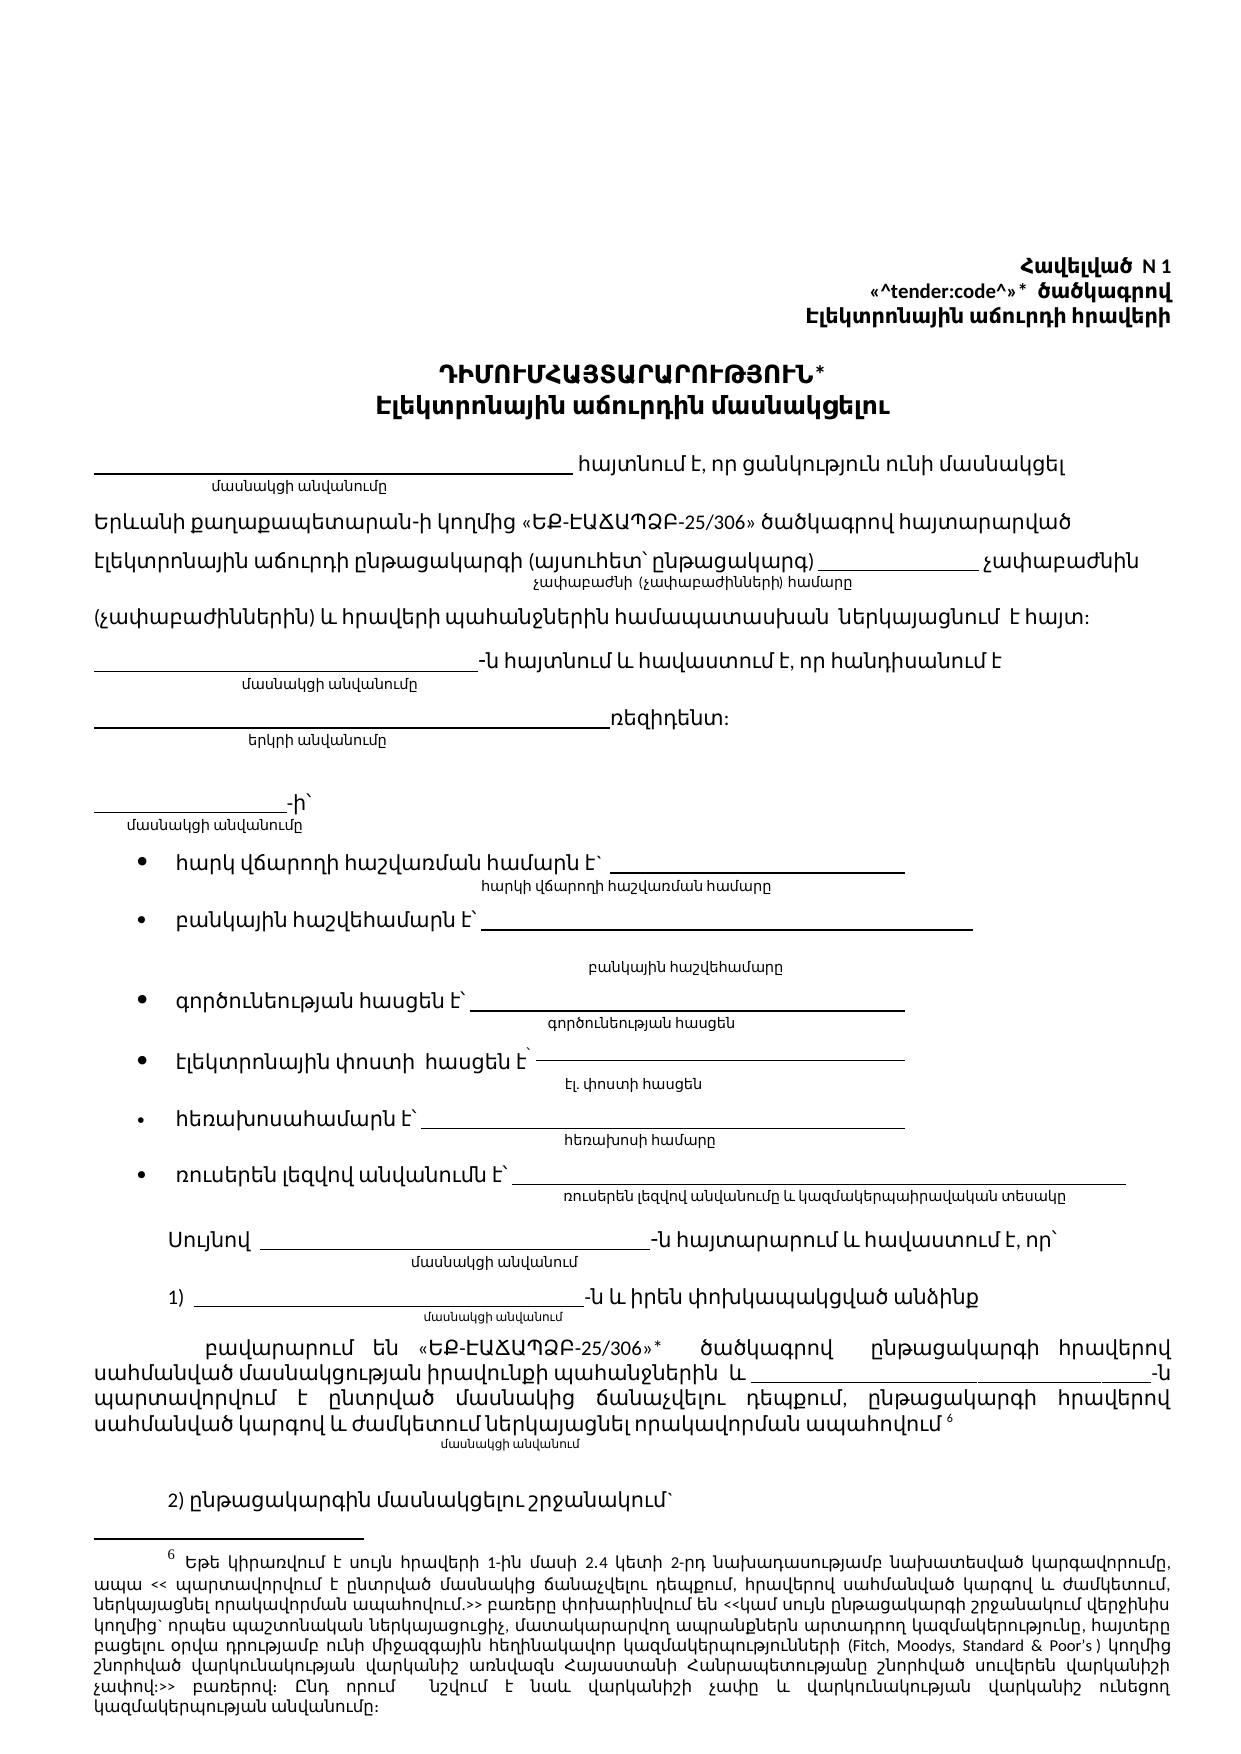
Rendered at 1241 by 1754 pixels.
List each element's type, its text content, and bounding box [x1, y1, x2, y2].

text հարկի վճարողի հաշվառման համարը [94, 877, 1171, 907]
text հայտնում է, որ ցանկություն ունի մասնակցել [94, 451, 1171, 477]
text մասնակցի անվանումը [94, 675, 1171, 706]
list հարկ վճարողի հաշվառման համարն է` [138, 846, 1171, 877]
list բանկային հաշվեհամարն է՝ [138, 907, 1171, 958]
text բանկային հաշվեհամարը [94, 958, 1171, 989]
text էլեկտրոնային աճուրդի ընթացակարգի (այսուհետ՝ ընթացակարգ) չափաբաժնին [94, 548, 1171, 573]
text Սույնով -ն հայտարարում և հավաստում է, որ՝ [94, 1223, 1171, 1253]
text Հավելված N 1 [94, 253, 1171, 278]
text մասնակցի անվանում [94, 1436, 1171, 1462]
text մասնակցի անվանումը [94, 477, 1171, 507]
list էլեկտրոնային փոստի հասցեն է՝ [138, 1045, 1171, 1075]
text ռեզիդենտ: [94, 706, 1171, 731]
text 2) ընթացակարգին մասնակցելու շրջանակում` [94, 1487, 1171, 1513]
text Երևանի քաղաքապետարան-ի կողմից «ԵՔ-ԷԱՃԱՊՁԲ-25/306» ծածկագրով հայտարարված [94, 507, 1171, 535]
subtitle Էլեկտրոնային աճուրդին մասնակցելու [94, 390, 1171, 421]
text մասնակցի անվանում [94, 1253, 1171, 1284]
text «^tender:code^»* ծածկագրով [94, 278, 1171, 304]
text հեռախոսի համարը [462, 1131, 1171, 1162]
text -ն հայտնում և հավաստում է, որ հանդիսանում է [94, 644, 1171, 675]
text (չափաբաժիններին) և հրավերի պահանջներին համապատասխան ներկայացնում է հայտ: [94, 604, 1171, 629]
text -ի՝ [94, 790, 1171, 816]
text չափաբաժնի (չափաբաժինների) համարը [94, 573, 1171, 604]
text մասնակցի անվանումը [94, 816, 1171, 846]
list հեռախոսահամարն է՝ [138, 1106, 1171, 1131]
text բավարարում են «ԵՔ-ԷԱՃԱՊՁԲ-25/306»* ծածկագրով ընթացակարգի հրավերով սահմանված մասնակցության իրավունքի պահանջներին և -ն պարտավորվում է ընտրված մասնակից ճանաչվելու դեպքում, ընթացակարգի հրավերով սահմանված կարգով և ժամկետում ներկայացնել որակավորման ապահովում [94, 1335, 1171, 1436]
text երկրի անվանումը [94, 731, 1171, 762]
text 1) -ն և իրեն փոխկապակցված անձինք [94, 1284, 1171, 1309]
text ԴԻՄՈՒՄՀԱՅՏԱՐԱՐՈՒԹՅՈՒՆ* [94, 360, 1171, 390]
text Էլեկտրոնային աճուրդի հրավերի [94, 304, 1171, 329]
text էլ. փոստի հասցեն [94, 1075, 1171, 1106]
text ռուսերեն լեզվով անվանումը և կազմակերպաիրավական տեսակը [94, 1187, 1171, 1218]
text մասնակցի անվանում [94, 1309, 1171, 1335]
list ռուսերեն լեզվով անվանումն է՝ [138, 1162, 1171, 1187]
list գործունեության հասցեն է՝ [138, 989, 1171, 1014]
text գործունեության հասցեն [94, 1014, 1171, 1045]
